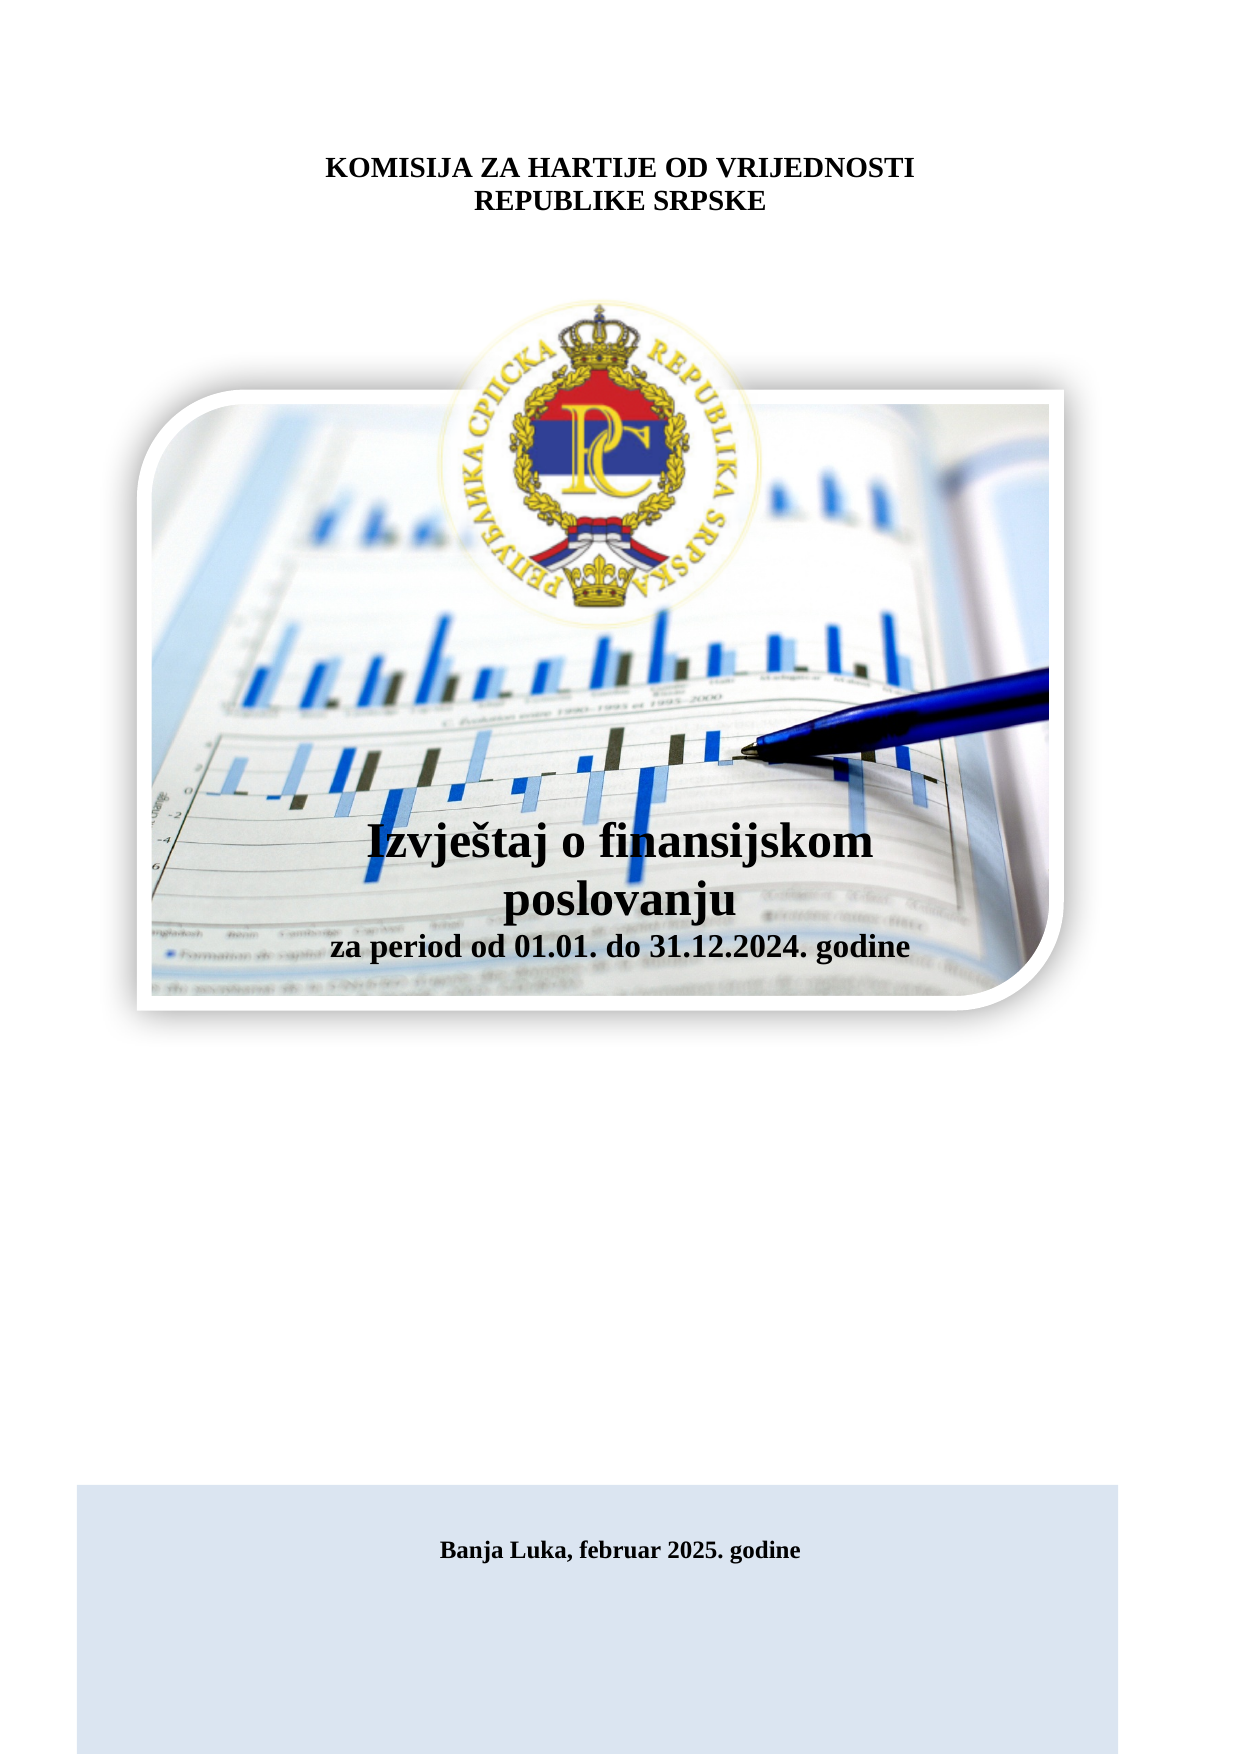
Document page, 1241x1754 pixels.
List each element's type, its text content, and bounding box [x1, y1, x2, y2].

text Izvještaj o finansijskom [150, 811, 1090, 869]
text REPUBLIKE SRPSKE [150, 183, 1090, 217]
text KOMISIJA ZA HARTIJE OD VRIJEDNOSTI [150, 150, 1090, 183]
picture [152, 964, 1025, 996]
text za period od 01.01. do 31.12.2024. godine [150, 926, 1090, 964]
picture [152, 315, 1049, 811]
text poslovanju [150, 869, 1090, 926]
text Banja Luka, februar 2025. godine [150, 1535, 1090, 1563]
